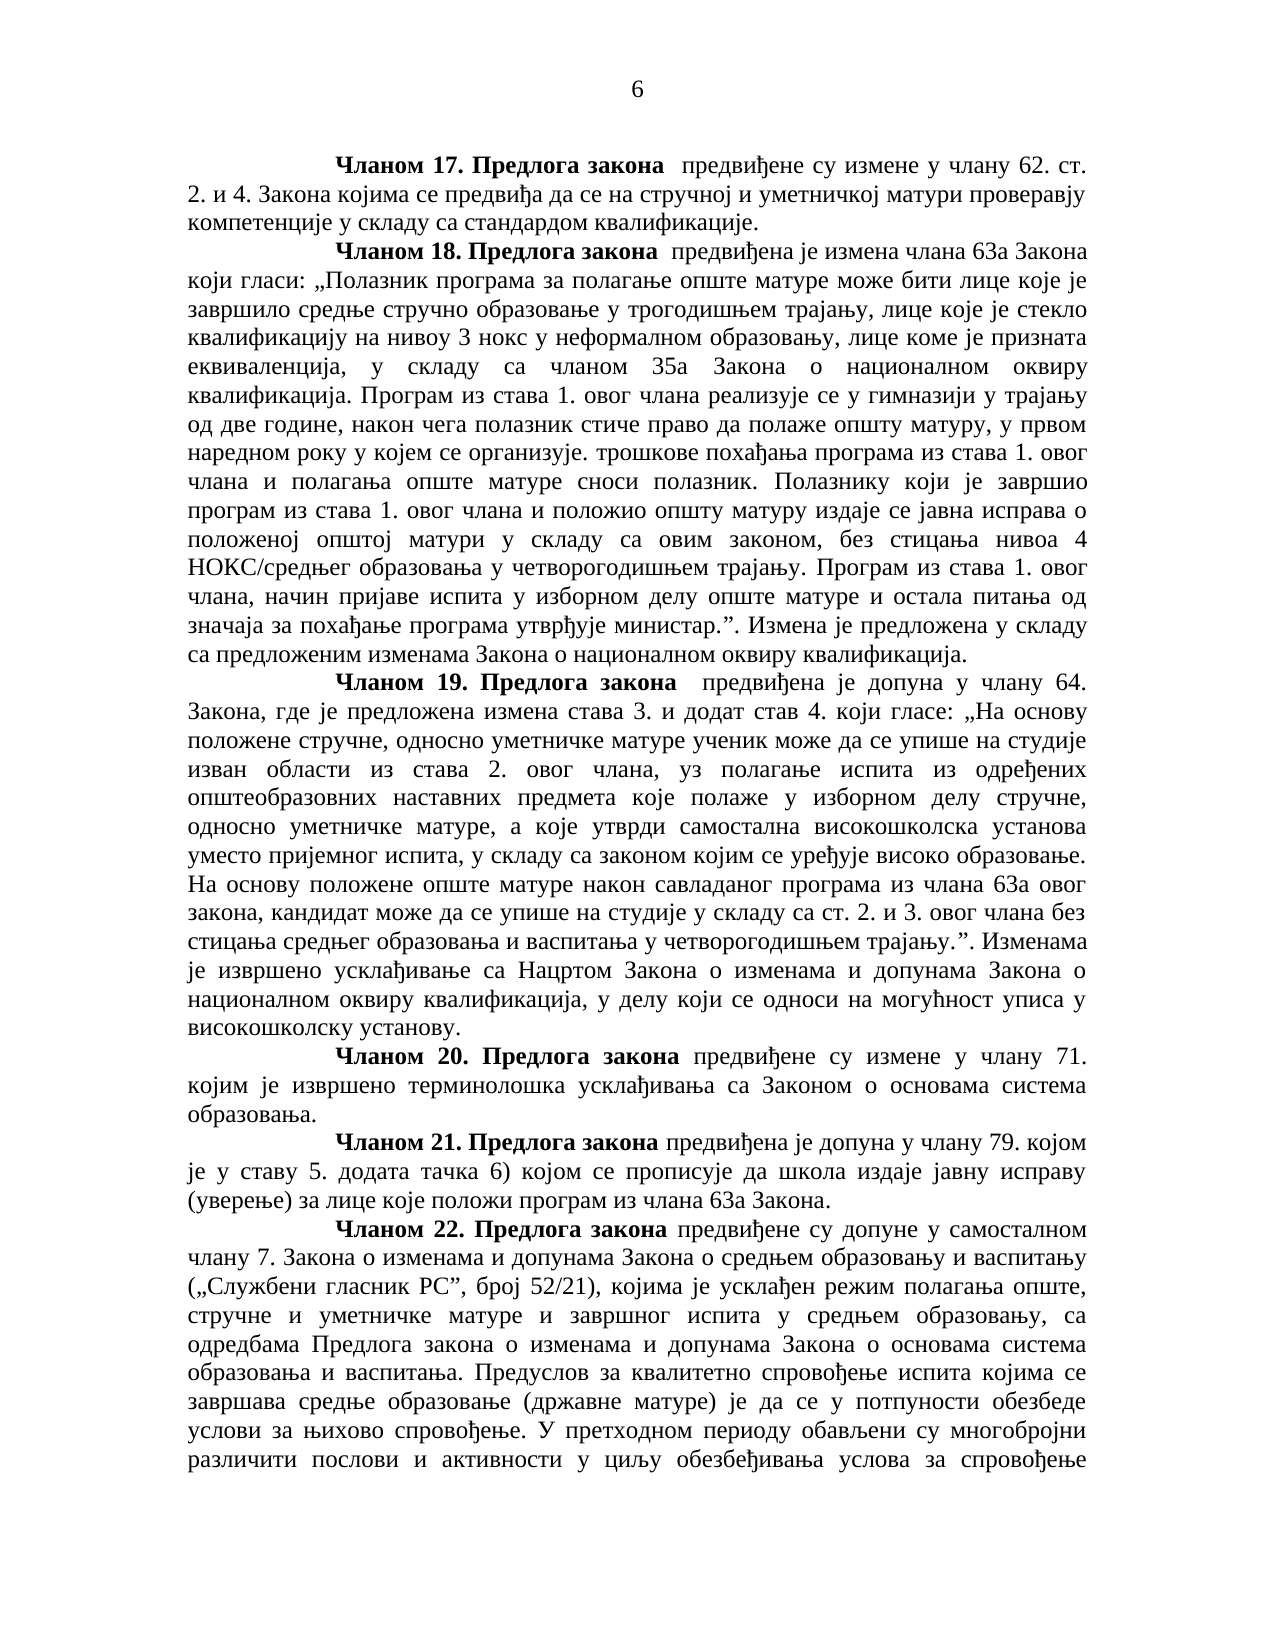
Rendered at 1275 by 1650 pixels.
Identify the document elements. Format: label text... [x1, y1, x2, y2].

text Чланом 20. Предлога закона предвиђене су измене у члану 71. којим је извршено терминолошка усклађивања са Законом о основама система образовања. [187, 1041, 1087, 1127]
text Чланом 17. Предлога закона предвиђене су измене у члану 62. ст. 2. и 4. Закона којима се предвиђа да се на стручној и уметничкој матури проверавју компетенције у складу са стандардом квалификације. [187, 150, 1087, 236]
text Чланом 21. Предлога закона предвиђена је допуна у члану 79. којом је у ставу 5. додата тачка 6) којом се прописује да школа издаје јавну исправу (уверење) за лице које положи програм из члана 63а Закона. [187, 1127, 1087, 1214]
text Чланом 18. Предлога закона предвиђена је измена члана 63а Закона који гласи: „Полазник програма за полагање опште матуре може бити лице које је завршило средње стручно образовање у трогодишњем трајању, лице које је стекло квалификацију на нивоу 3 нокс у неформалном образовању, лице коме је призната еквиваленција, у складу са чланом 35а Закона о националном оквиру квалификација. Програм из става 1. овог члана реализује се у гимназији у трајању од две године, након чега полазник стиче право да полаже општу матуру, у првом наредном року у којем се организује. трошкове похађања програма из става 1. овог члана и полагања опште матуре сноси полазник. Полазнику који је завршио програм из става 1. овог члана и положио општу матуру издаје се јавна исправа о положеној општој матури у складу са овим законом, без стицања нивоа 4 НОКС/средњег образовања у четворогодишњем трајању. Програм из става 1. овог члана, начин пријаве испита у изборном делу опште матуре и остала питања од значаја за похађање програма утврђује министар.”. Измена је предложена у складу са предложеним изменама Закона о националном оквиру квалификација. [187, 236, 1088, 667]
text Чланом 19. Предлога закона предвиђена је допуна у члану 64. Закона, где је предложена измена става 3. и додат став 4. који гласе: „На основу положене стручне, односно уметничке матуре ученик може да се упише на студије изван области из става 2. овог члана, уз полагање испита из одређених општеобразовних наставних предмета које полаже у изборном делу стручне, односно уметничке матуре, а које утврди самостална високошколска установа уместо пријемног испита, у складу са законом којим се уређује високо образовање. На основу положене опште матуре након савладаног програма из члана 63а овог закона, кандидат може да се упише на студије у складу са ст. 2. и 3. овог члана без стицања средњег образовања и васпитања у четворогодишњем трајању.”. Изменама је извршено усклађивање са Нацртом Закона о изменама и допунама Закона о националном оквиру квалификација, у делу који се односи на могућност уписа у високошколску установу. [187, 667, 1087, 1041]
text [187, 1214, 1087, 1472]
